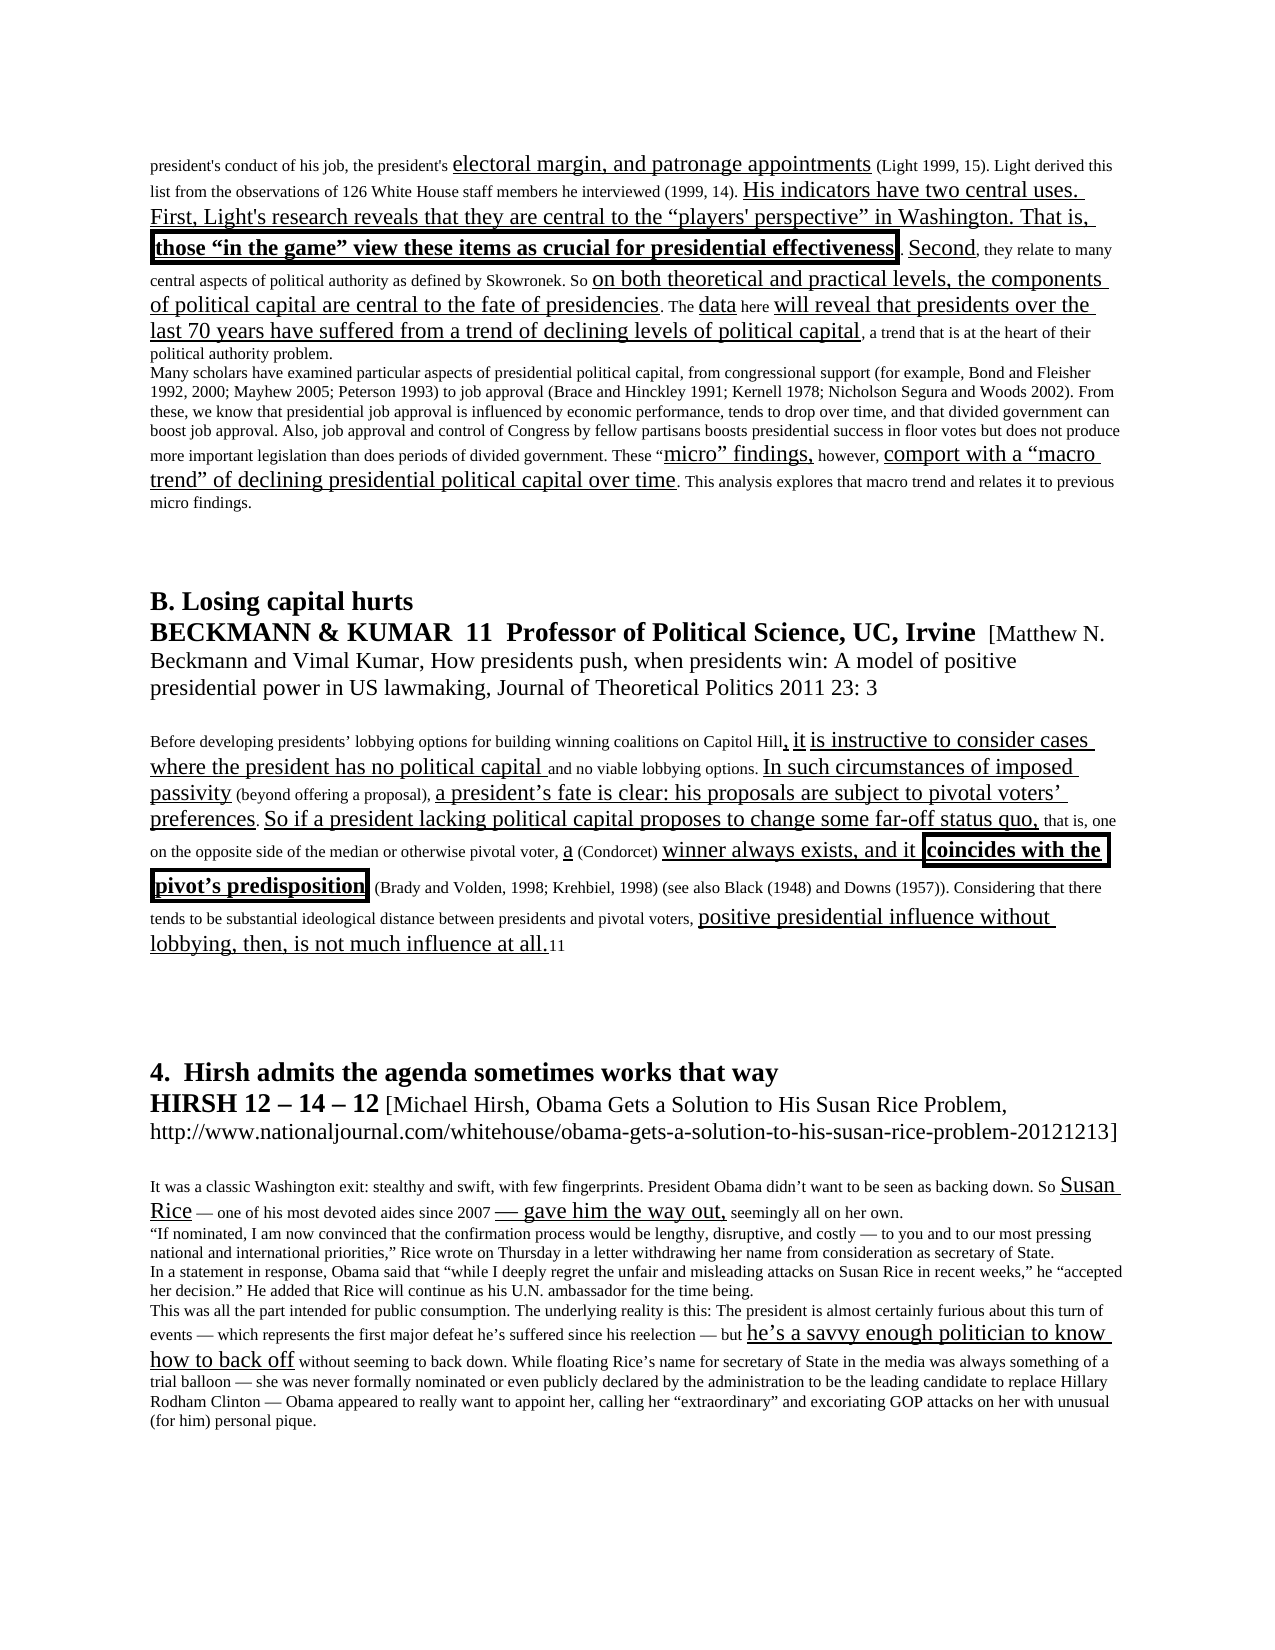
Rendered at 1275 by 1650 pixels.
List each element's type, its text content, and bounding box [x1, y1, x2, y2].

text In a statement in response, Obama said that “while I deeply regret the unfair and misleading attacks on Susan Rice in recent weeks,” he “accepted her decision.” He added that Rice will continue as his U.N. ambassador for the time being. [150, 1262, 1125, 1300]
text “If nominated, I am now convinced that the confirmation process would be lengthy, disruptive, and costly — to you and to our most pressing national and international priorities,” Rice wrote on Thursday in a letter withdrawing her name from consideration as secretary of State. [150, 1224, 1125, 1262]
text Many scholars have examined particular aspects of presidential political capital, from congressional support (for example, Bond and Fleisher 1992, 2000; Mayhew 2005; Peterson 1993) to job approval (Brace and Hinckley 1991; Kernell 1978; Nicholson Segura and Woods 2002). From these, we know that presidential job approval is influenced by economic performance, tends to drop over time, and that divided government can boost job approval. Also, job approval and control of Congress by fellow partisans boosts presidential success in floor votes but does not produce more important legislation than does periods of divided government. These “micro” findings, however, comport with a “macro trend” of declining presidential political capital over time. This analysis explores that macro trend and relates it to previous micro findings. [150, 363, 1125, 512]
text BECKMANN & KUMAR 11 Professor of Political Science, UC, Irvine [Matthew N. Beckmann and Vimal Kumar, How presidents push, when presidents win: A model of positive presidential power in US lawmaking, Journal of Theoretical Politics 2011 23: 3 [150, 616, 1125, 700]
text This was all the part intended for public consumption. The underlying reality is this: The president is almost certainly furious about this turn of events — which represents the first major defeat he’s suffered since his reelection — but he’s a savvy enough politician to know how to back off without seeming to back down. While floating Rice’s name for secretary of State in the media was always something of a trial balloon — she was never formally nominated or even publicly declared by the administration to be the leading candidate to replace Hillary Rodham Clinton — Obama appeared to really want to appoint her, calling her “extraordinary” and excoriating GOP attacks on her with unusual (for him) personal pique. [150, 1300, 1125, 1430]
text Before developing presidents’ lobbying options for building winning coalitions on Capitol Hill, it is instructive to consider cases where the president has no political capital and no viable lobbying options. In such circumstances of imposed passivity (beyond offering a proposal), a president’s fate is clear: his proposals are subject to pivotal voters’ preferences. So if a president lacking political capital proposes to change some far-off status quo, that is, one on the opposite side of the median or otherwise pivotal voter, a (Condorcet) winner always exists, and it coincides with the pivot’s predisposition (Brady and Volden, 1998; Krehbiel, 1998) (see also Black (1948) and Downs (1957)). Considering that there tends to be substantial ideological distance between presidents and pivotal voters, positive presidential influence without lobbying, then, is not much influence at all.11 [150, 726, 1125, 956]
subtitle 4. Hirsh admits the agenda sometimes works that way [150, 1056, 1125, 1087]
text It was a classic Washington exit: stealthy and swift, with few fingerprints. President Obama didn’t want to be seen as backing down. So Susan Rice — one of his most devoted aides since 2007 — gave him the way out, seemingly all on her own. [150, 1171, 1125, 1224]
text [150, 150, 1125, 363]
subtitle B. Losing capital hurts [150, 585, 1125, 616]
text HIRSH 12 – 14 – 12 [Michael Hirsh, Obama Gets a Solution to His Susan Rice Problem, http://www.nationaljournal.com/whitehouse/obama-gets-a-solution-to-his-susan-rice-problem-20121213] [150, 1087, 1125, 1144]
